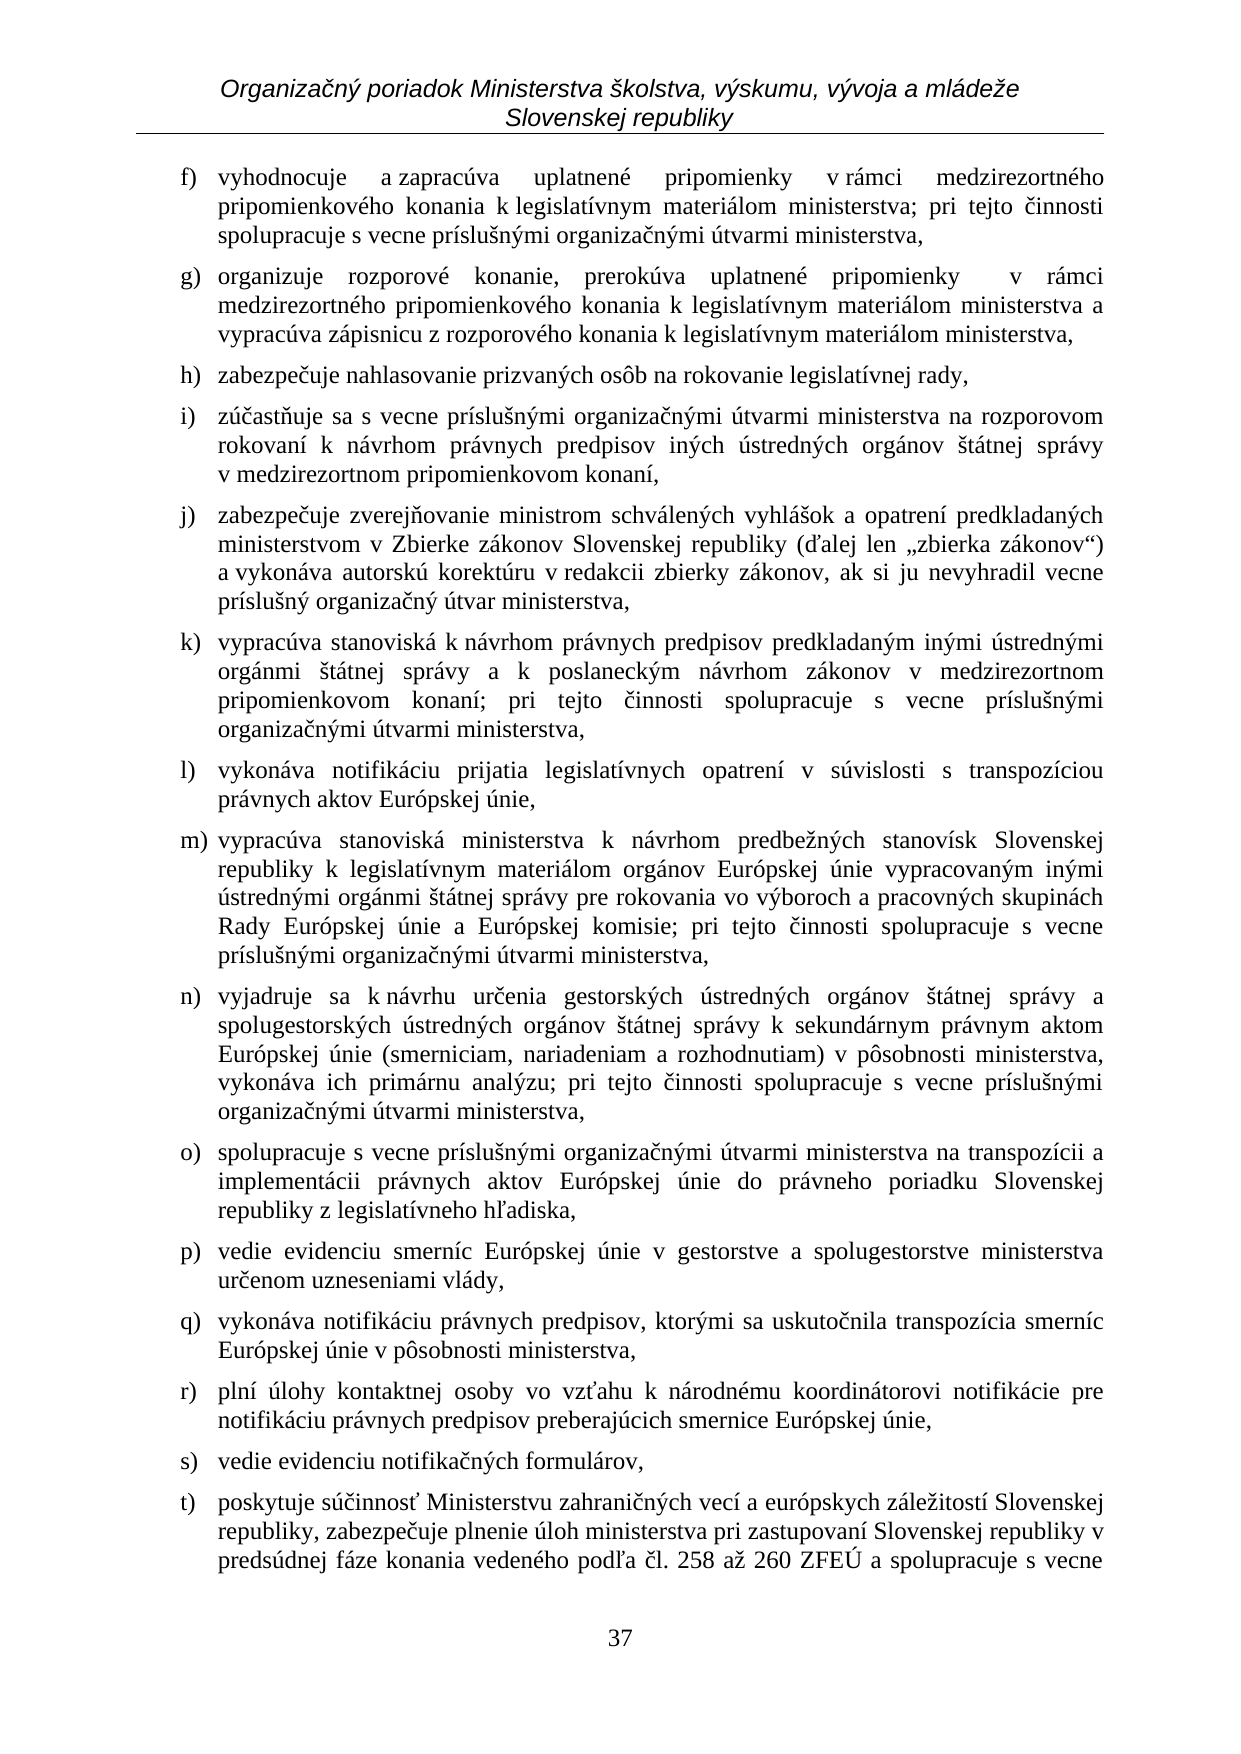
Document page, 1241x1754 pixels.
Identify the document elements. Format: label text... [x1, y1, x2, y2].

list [180, 1487, 1104, 1574]
list vypracúva stanoviská k návrhom právnych predpisov predkladaným inými ústrednými orgánmi štátnej správy a k poslaneckým návrhom zákonov v medzirezortnom pripomienkovom konaní; pri tejto činnosti spolupracuje s vecne príslušnými organizačnými útvarmi ministerstva, [180, 627, 1104, 742]
list zúčastňuje sa s vecne príslušnými organizačnými útvarmi ministerstva na rozporovom rokovaní k návrhom právnych predpisov iných ústredných orgánov štátnej správy v medzirezortnom pripomienkovom konaní, [180, 401, 1104, 487]
list vyjadruje sa k návrhu určenia gestorských ústredných orgánov štátnej správy a spolugestorských ústredných orgánov štátnej správy k sekundárnym právnym aktom Európskej únie (smerniciam, nariadeniam a rozhodnutiam) v pôsobnosti ministerstva, vykonáva ich primárnu analýzu; pri tejto činnosti spolupracuje s vecne príslušnými organizačnými útvarmi ministerstva, [180, 981, 1104, 1125]
list plní úlohy kontaktnej osoby vo vzťahu k národnému koordinátorovi notifikácie pre notifikáciu právnych predpisov preberajúcich smernice Európskej únie, [180, 1376, 1104, 1434]
list vedie evidenciu notifikačných formulárov, [180, 1446, 1104, 1475]
list spolupracuje s vecne príslušnými organizačnými útvarmi ministerstva na transpozícii a implementácii právnych aktov Európskej únie do právneho poriadku Slovenskej republiky z legislatívneho hľadiska, [180, 1137, 1104, 1224]
list organizuje rozporové konanie, prerokúva uplatnené pripomienky v rámci medzirezortného pripomienkového konania k legislatívnym materiálom ministerstva a vypracúva zápisnicu z rozporového konania k legislatívnym materiálom ministerstva, [180, 261, 1104, 347]
list zabezpečuje nahlasovanie prizvaných osôb na rokovanie legislatívnej rady, [180, 360, 1104, 389]
list vedie evidenciu smerníc Európskej únie v gestorstve a spolugestorstve ministerstva určenom uzneseniami vlády, [180, 1236, 1104, 1294]
list zabezpečuje zverejňovanie ministrom schválených vyhlášok a opatrení predkladaných ministerstvom v Zbierke zákonov Slovenskej republiky (ďalej len „zbierka zákonov“) a vykonáva autorskú korektúru v redakcii zbierky zákonov, ak si ju nevyhradil vecne príslušný organizačný útvar ministerstva, [180, 500, 1104, 615]
list vykonáva notifikáciu prijatia legislatívnych opatrení v súvislosti s transpozíciou právnych aktov Európskej únie, [180, 755, 1104, 812]
list vykonáva notifikáciu právnych predpisov, ktorými sa uskutočnila transpozícia smerníc Európskej únie v pôsobnosti ministerstva, [180, 1306, 1104, 1364]
list vyhodnocuje a zapracúva uplatnené pripomienky v rámci medzirezortného pripomienkového konania k legislatívnym materiálom ministerstva; pri tejto činnosti spolupracuje s vecne príslušnými organizačnými útvarmi ministerstva, [180, 162, 1104, 249]
list vypracúva stanoviská ministerstva k návrhom predbežných stanovísk Slovenskej republiky k legislatívnym materiálom orgánov Európskej únie vypracovaným inými ústrednými orgánmi štátnej správy pre rokovania vo výboroch a pracovných skupinách Rady Európskej únie a Európskej komisie; pri tejto činnosti spolupracuje s vecne príslušnými organizačnými útvarmi ministerstva, [180, 825, 1104, 969]
